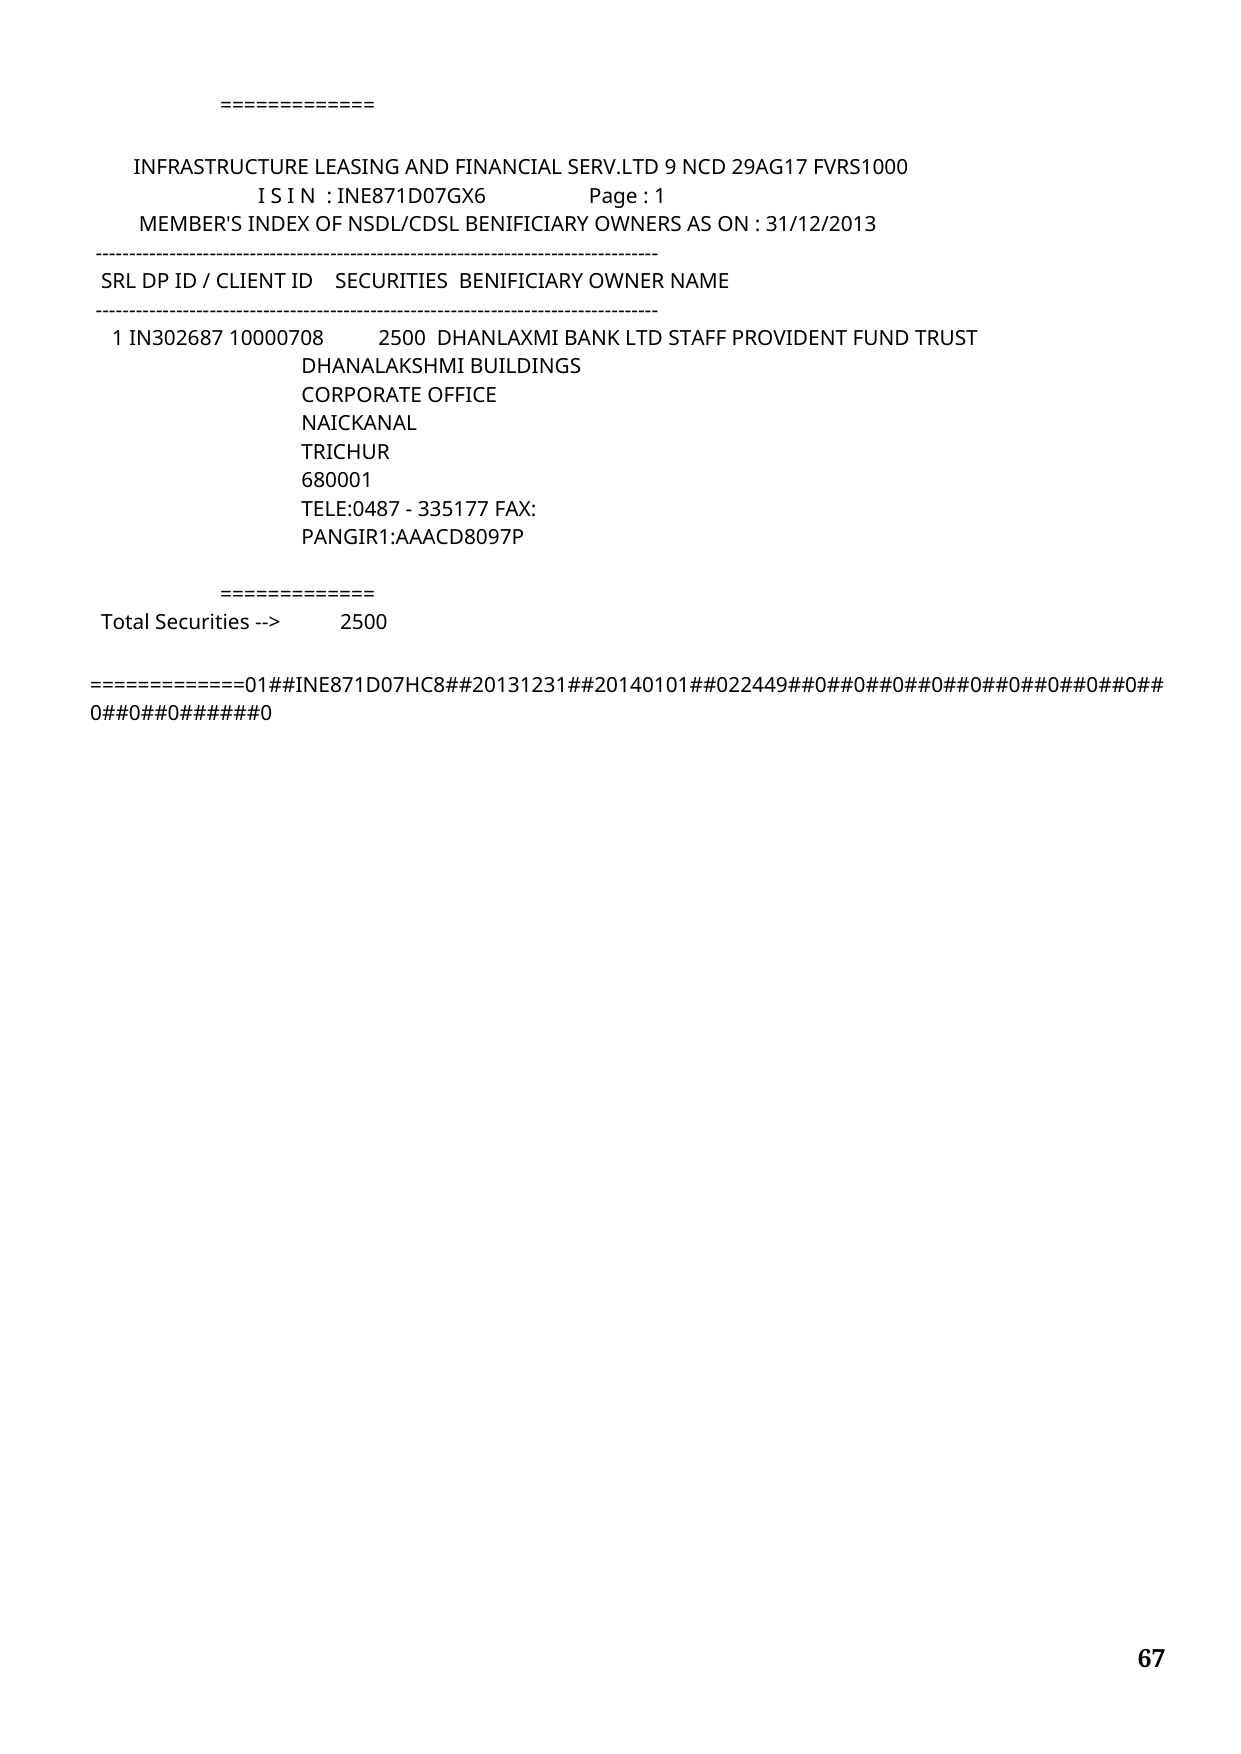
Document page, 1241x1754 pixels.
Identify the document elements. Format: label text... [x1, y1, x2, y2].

text SRL DP ID / CLIENT ID SECURITIES BENIFICIARY OWNER NAME [90, 266, 1165, 295]
text 1 IN302687 10000708 2500 DHANLAXMI BANK LTD STAFF PROVIDENT FUND TRUST [90, 323, 1165, 352]
text TELE:0487 - 335177 FAX: [90, 494, 1165, 522]
text I S I N : INE871D07GX6 Page : 1 [90, 181, 1165, 209]
text ============= [90, 579, 1165, 607]
text INFRASTRUCTURE LEASING AND FINANCIAL SERV.LTD 9 NCD 29AG17 FVRS1000 [90, 152, 1165, 181]
text ============= [90, 90, 1165, 152]
text NAICKANAL [90, 408, 1165, 437]
text =============01##INE871D07HC8##20131231##20140101##022449##0##0##0##0##0##0##0##0##0##0##0##0######0 [90, 636, 1165, 727]
text CORPORATE OFFICE [90, 380, 1165, 408]
text DHANALAKSHMI BUILDINGS [90, 352, 1165, 380]
text MEMBER'S INDEX OF NSDL/CDSL BENIFICIARY OWNERS AS ON : 31/12/2013 [90, 209, 1165, 238]
text TRICHUR [90, 437, 1165, 465]
text PANGIR1:AAACD8097P [90, 522, 1165, 551]
text 680001 [90, 465, 1165, 494]
text ------------------------------------------------------------------------------------ [90, 295, 1165, 323]
text Total Securities --> 2500 [90, 607, 1165, 636]
text ------------------------------------------------------------------------------------ [90, 238, 1165, 266]
